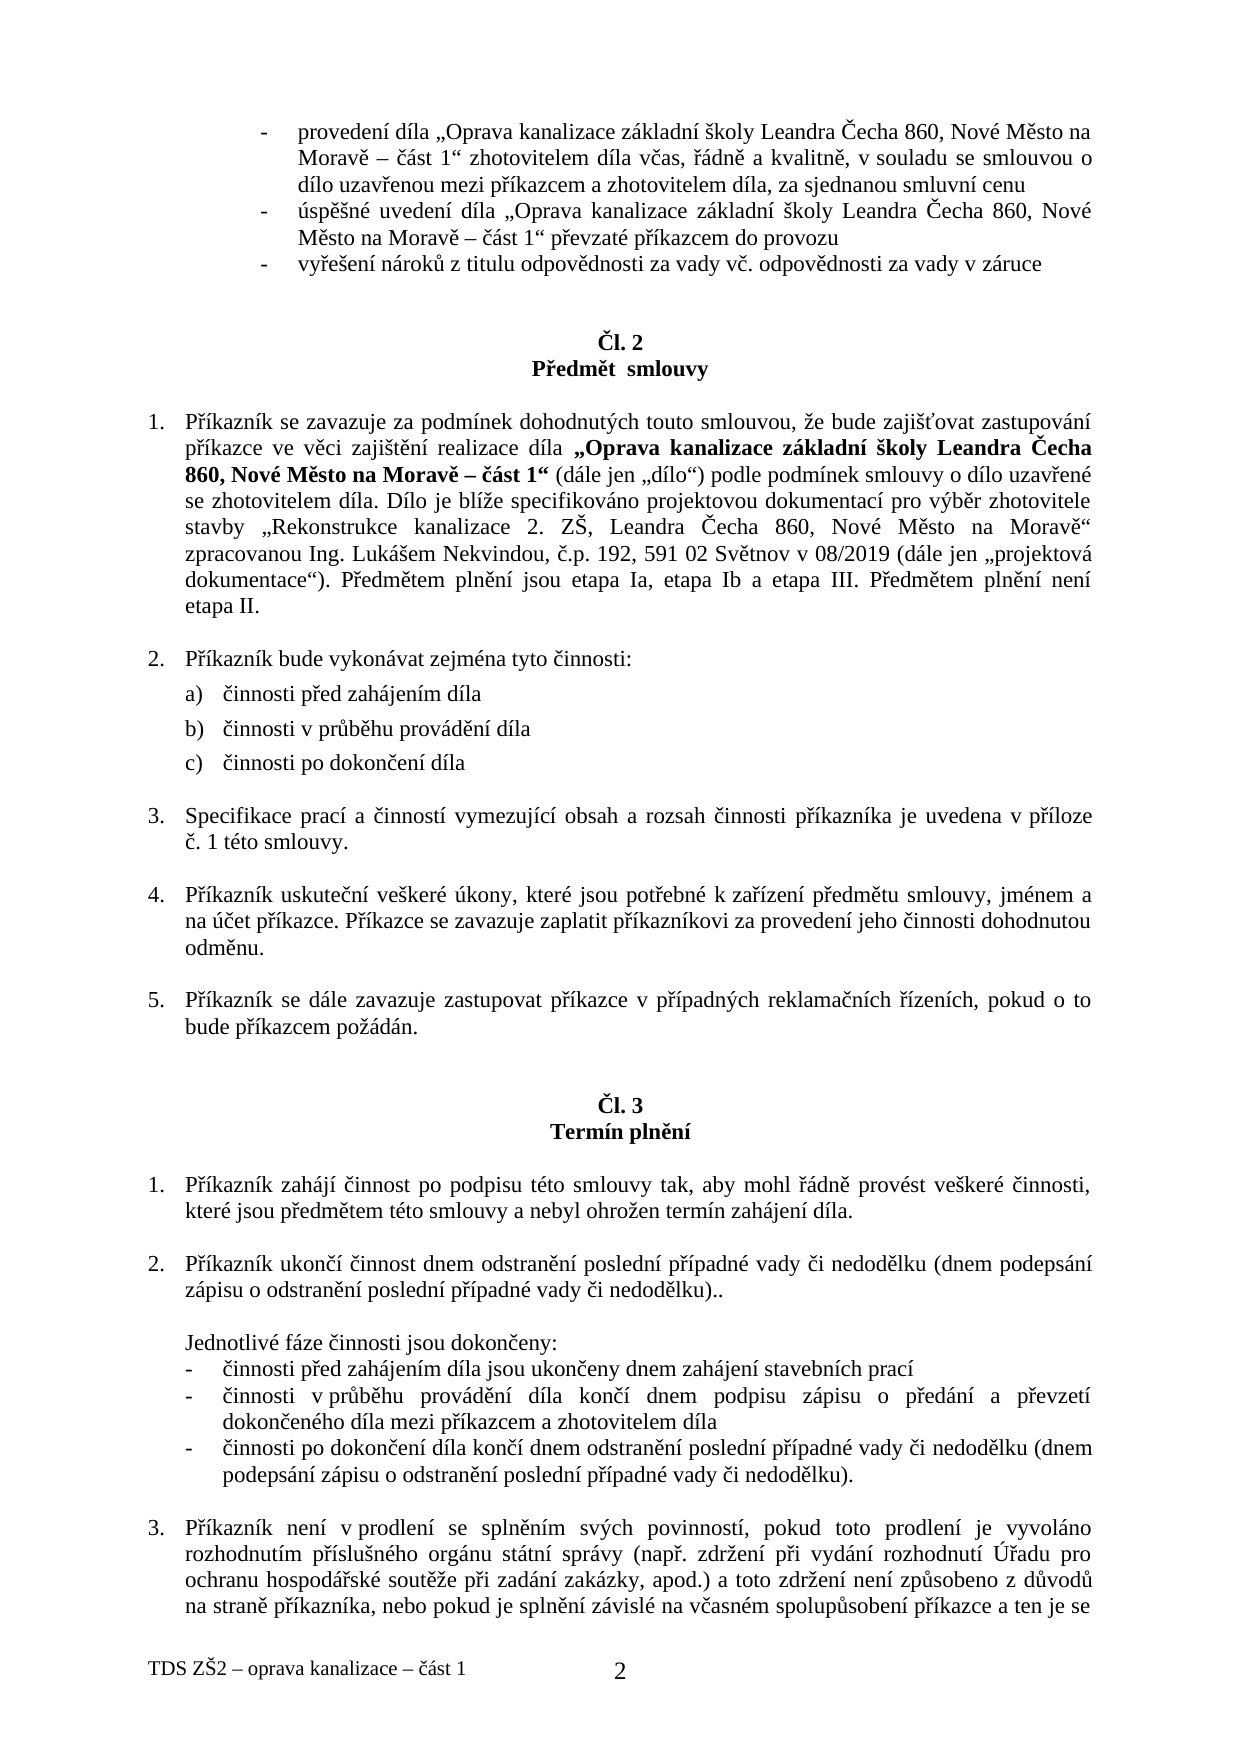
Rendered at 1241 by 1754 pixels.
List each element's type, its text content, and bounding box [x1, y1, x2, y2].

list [148, 1513, 1092, 1619]
list činnosti před zahájením díla jsou ukončeny dnem zahájení stavebních prací [185, 1355, 1092, 1382]
list činnosti po dokončení díla [185, 749, 1092, 776]
list Jednotlivé fáze činnosti jsou dokončeny: [185, 1329, 1092, 1355]
list Specifikace prací a činností vymezující obsah a rozsah činnosti příkazníka je uvedena v příloze č. 1 této smlouvy. [148, 802, 1092, 855]
list činnosti po dokončení díla končí dnem odstranění poslední případné vady či nedodělku (dnem podepsání zápisu o odstranění poslední případné vady či nedodělku). [185, 1434, 1092, 1487]
list činnosti před zahájením díla [185, 680, 1092, 706]
list provedení díla „Oprava kanalizace základní školy Leandra Čecha 860, Nové Město na Moravě – část 1“ zhotovitelem díla včas, řádně a kvalitně, v souladu se smlouvou o dílo uzavřenou mezi příkazcem a zhotovitelem díla, za sjednanou smluvní cenu [260, 118, 1092, 197]
text Čl. 3 [148, 1092, 1092, 1118]
list Příkazník se dále zavazuje zastupovat příkazce v případných reklamačních řízeních, pokud o to bude příkazcem požádán. [148, 986, 1092, 1039]
list úspěšné uvedení díla „Oprava kanalizace základní školy Leandra Čecha 860, Nové Město na Moravě – část 1“ převzaté příkazcem do provozu [260, 197, 1092, 250]
list Příkazník zahájí činnost po podpisu této smlouvy tak, aby mohl řádně provést veškeré činnosti, které jsou předmětem této smlouvy a nebyl ohrožen termín zahájení díla. [148, 1171, 1092, 1224]
list vyřešení nároků z titulu odpovědnosti za vady vč. odpovědnosti za vady v záruce [260, 250, 1092, 276]
text Termín plnění [148, 1118, 1092, 1144]
list Příkazník uskuteční veškeré úkony, které jsou potřebné k zařízení předmětu smlouvy, jménem a na účet příkazce. Příkazce se zavazuje zaplatit příkazníkovi za provedení jeho činnosti dohodnutou odměnu. [148, 881, 1092, 960]
list Příkazník ukončí činnost dnem odstranění poslední případné vady či nedodělku (dnem podepsání zápisu o odstranění poslední případné vady či nedodělku).. [148, 1250, 1092, 1303]
list Příkazník se zavazuje za podmínek dohodnutých touto smlouvou, že bude zajišťovat zastupování příkazce ve věci zajištění realizace díla „Oprava kanalizace základní školy Leandra Čecha 860, Nové Město na Moravě – část 1“ (dále jen „dílo“) podle podmínek smlouvy o dílo uzavřené se zhotovitelem díla. Dílo je blíže specifikováno projektovou dokumentací pro výběr zhotovitele stavby „Rekonstrukce kanalizace 2. ZŠ, Leandra Čecha 860, Nové Město na Moravě“ zpracovanou Ing. Lukášem Nekvindou, č.p. 192, 591 02 Světnov v 08/2019 (dále jen „projektová dokumentace“). Předmětem plnění jsou etapa Ia, etapa Ib a etapa III. Předmětem plnění není etapa II. [148, 408, 1092, 619]
list Příkazník bude vykonávat zejména tyto činnosti: [148, 645, 1092, 672]
text Čl. 2 [148, 329, 1092, 355]
list činnosti v průběhu provádění díla [185, 714, 1092, 741]
list činnosti v průběhu provádění díla končí dnem podpisu zápisu o předání a převzetí dokončeného díla mezi příkazcem a zhotovitelem díla [185, 1382, 1092, 1434]
text Předmět smlouvy [148, 355, 1092, 382]
